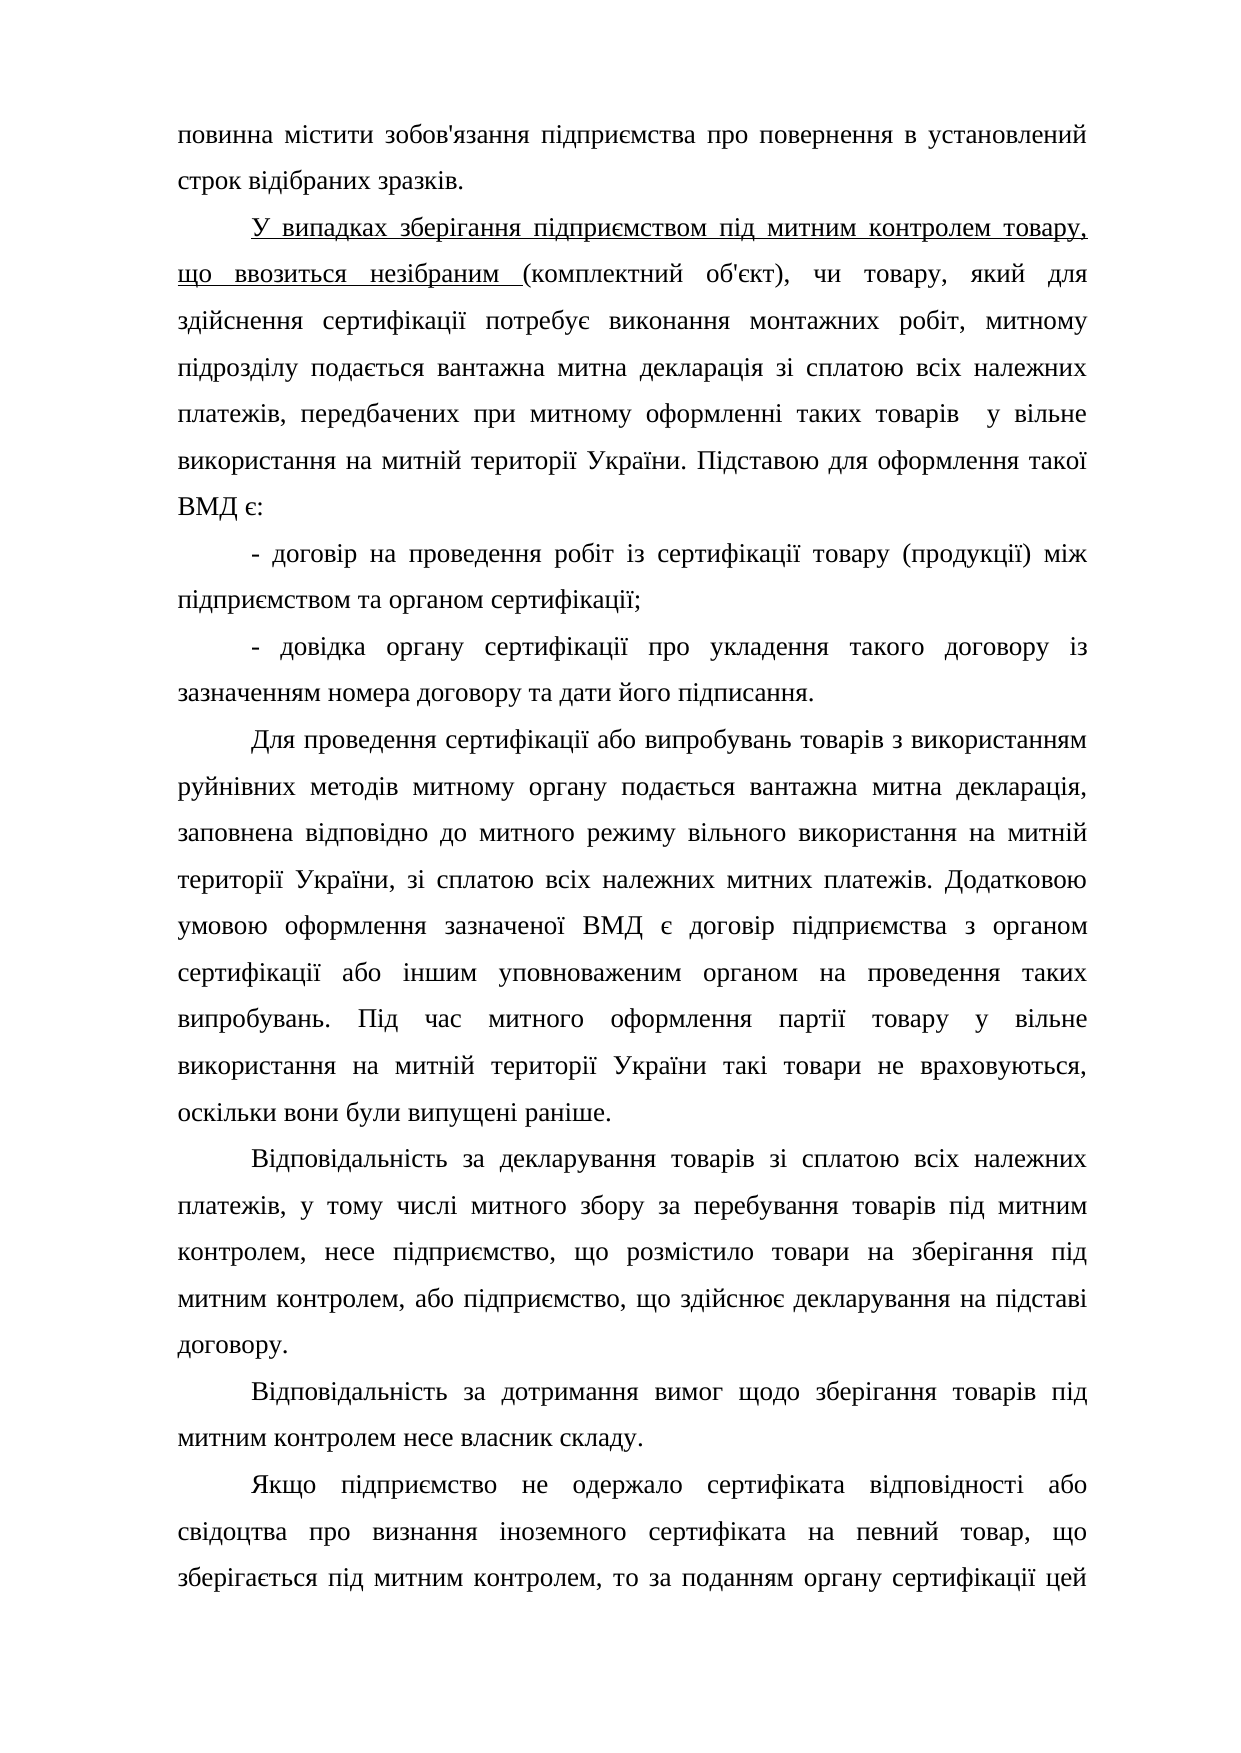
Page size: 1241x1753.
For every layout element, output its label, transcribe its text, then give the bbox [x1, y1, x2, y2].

text У випадках зберігання підприємством під митним контролем товару, що ввозиться незібраним (комплектний об'єкт), чи товару, який для здійснення сертифікації потребує виконання монтажних робіт, митному підрозділу подається вантажна митна декларація зі сплатою всіх належних платежів, передбачених при митному оформленні таких товарів у вільне використання на митній території України. Підставою для оформлення такої ВМД є: [177, 211, 1088, 522]
text Відповідальність за декларування товарів зі сплатою всіх належних платежів, у тому числі митного збору за перебування товарів під митним контролем, несе підприємство, що розмістило товари на зберігання під митним контролем, або підприємство, що здійснює декларування на підставі договору. [177, 1142, 1088, 1360]
text Відповідальність за дотримання вимог щодо зберігання товарів під митним контролем несе власник складу. [177, 1375, 1088, 1453]
text Для проведення сертифікації або випробувань товарів з використанням руйнівних методів митному органу подається вантажна митна декларація, заповнена відповідно до митного режиму вільного використання на митній території України, зі сплатою всіх належних митних платежів. Додатковою умовою оформлення зазначеної ВМД є договір підприємства з органом сертифікації або іншим уповноваженим органом на проведення таких випробувань. Під час митного оформлення партії товару у вільне використання на митній території України такі товари не враховуються, оскільки вони були випущені раніше. [177, 723, 1088, 1127]
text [177, 1468, 1088, 1593]
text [177, 118, 1088, 196]
text - договір на проведення робіт із сертифікації товару (продукції) між підприємством та органом сертифікації; [177, 537, 1088, 615]
text - довідка органу сертифікації про укладення такого договору із зазначенням номера договору та дати його підписання. [177, 630, 1088, 708]
